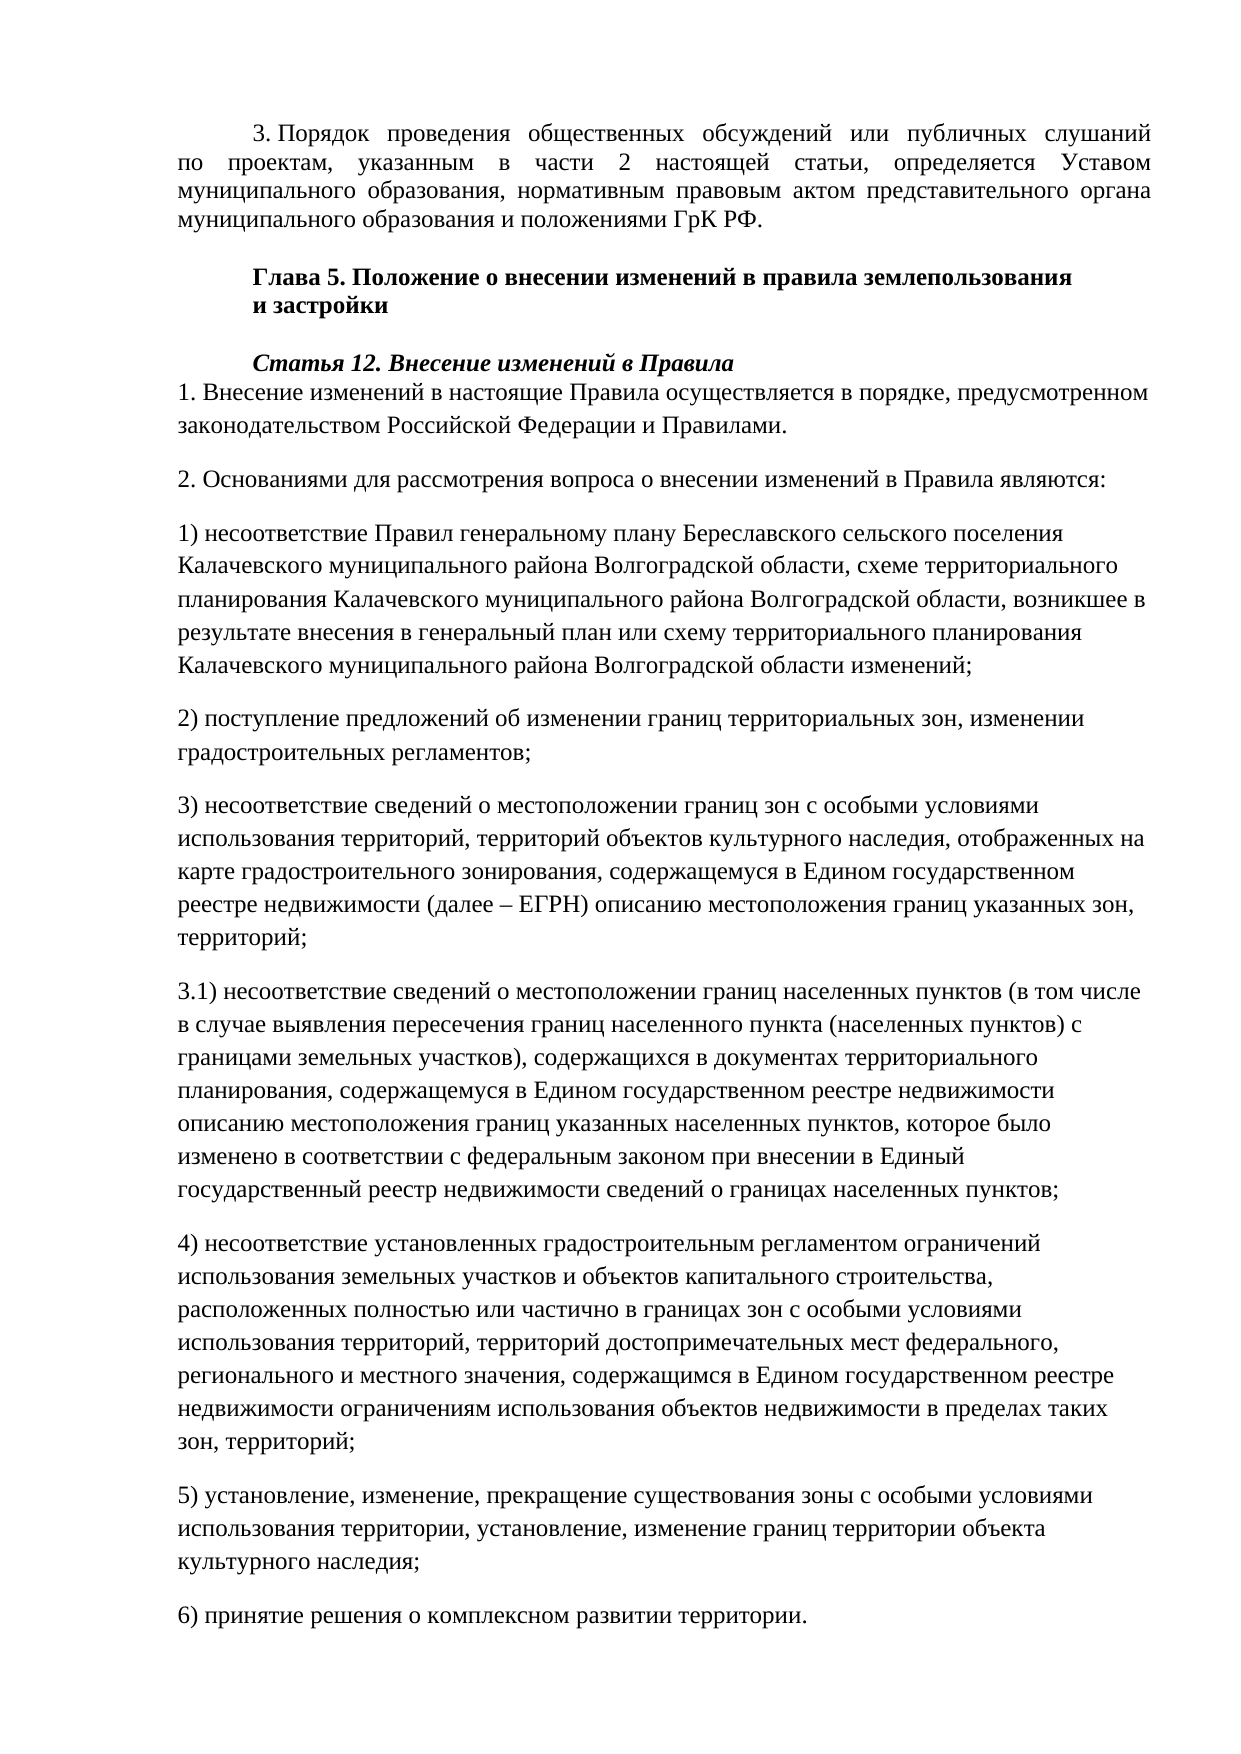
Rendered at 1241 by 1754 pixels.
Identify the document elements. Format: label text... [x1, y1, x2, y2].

text и застройки [177, 291, 1152, 319]
text Статья 12. Внесение изменений в Правила [177, 348, 1152, 377]
text 3. Порядок проведения общественных обсуждений или публичных слушаний по проектам, указанным в части 2 настоящей статьи, определяется Уставом муниципального образования, нормативным правовым актом представительного органа муниципального образования и положениями ГрК РФ. [177, 118, 1152, 233]
text Глава 5. Положение о внесении изменений в правила землепользования [177, 262, 1152, 291]
